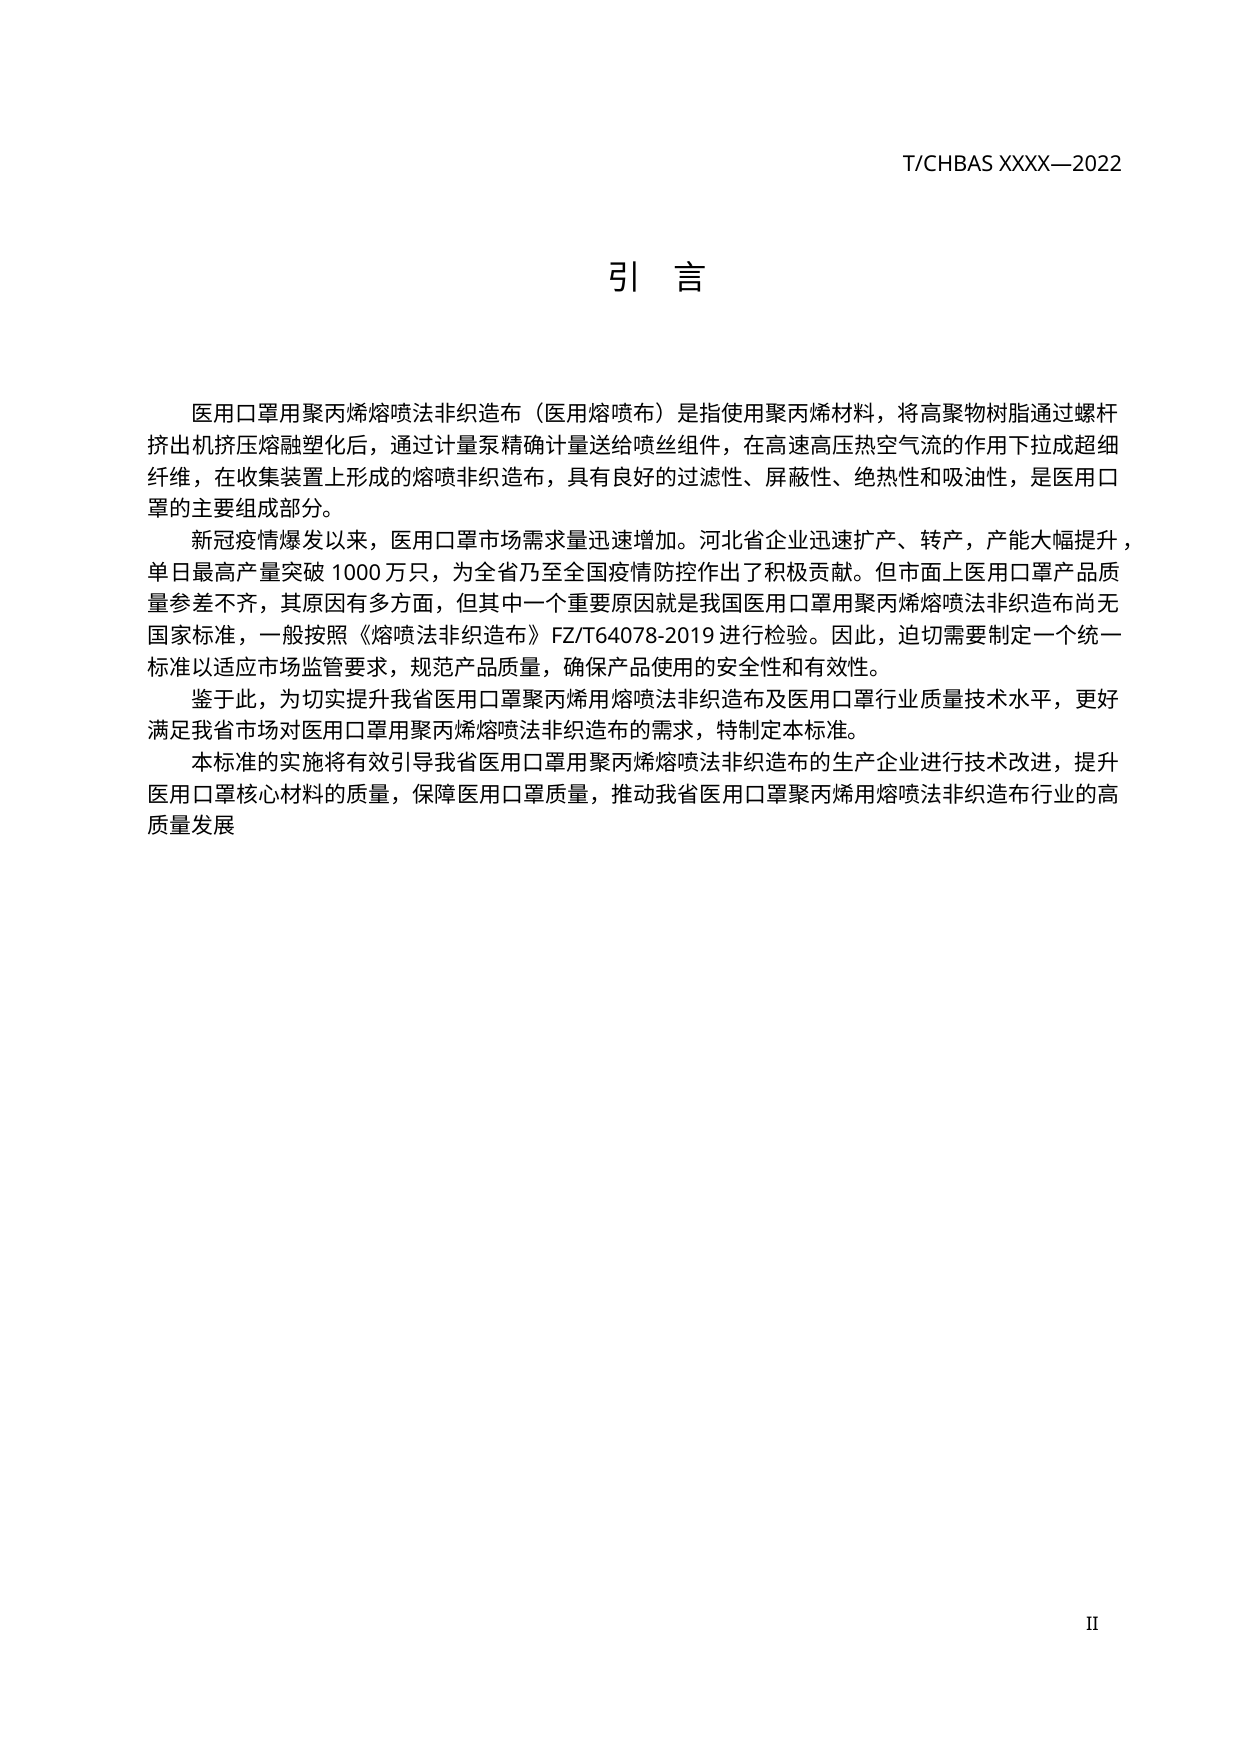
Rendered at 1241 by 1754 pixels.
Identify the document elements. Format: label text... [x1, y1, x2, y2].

text 本标准的实施将有效引导我省医用口罩用聚丙烯熔喷法非织造布的生产企业进行技术改进，提升医用口罩核心材料的质量，保障医用口罩质量，推动我省医用口罩聚丙烯用熔喷法非织造布行业的高质量发展 [148, 745, 1122, 840]
text 医用口罩用聚丙烯熔喷法非织造布（医用熔喷布）是指使用聚丙烯材料，将高聚物树脂通过螺杆挤出机挤压熔融塑化后，通过计量泵精确计量送给喷丝组件，在高速高压热空气流的作用下拉成超细纤维，在收集装置上形成的熔喷非织造布，具有良好的过滤性、屏蔽性、绝热性和吸油性，是医用口罩的主要组成部分。 [148, 396, 1122, 523]
text 鉴于此，为切实提升我省医用口罩聚丙烯用熔喷法非织造布及医用口罩行业质量技术水平，更好满足我省市场对医用口罩用聚丙烯熔喷法非织造布的需求，特制定本标准。 [148, 682, 1122, 745]
text 新冠疫情爆发以来，医用口罩市场需求量迅速增加。河北省企业迅速扩产、转产，产能大幅提升，单日最高产量突破1000万只，为全省乃至全国疫情防控作出了积极贡献。但市面上医用口罩产品质量参差不齐，其原因有多方面，但其中一个重要原因就是我国医用口罩用聚丙烯熔喷法非织造布尚无国家标准，一般按照《熔喷法非织造布》FZ/T64078-2019进行检验。因此，迫切需要制定一个统一标准以适应市场监管要求，规范产品质量，确保产品使用的安全性和有效性。 [148, 523, 1122, 682]
text 引言 [148, 251, 1122, 299]
